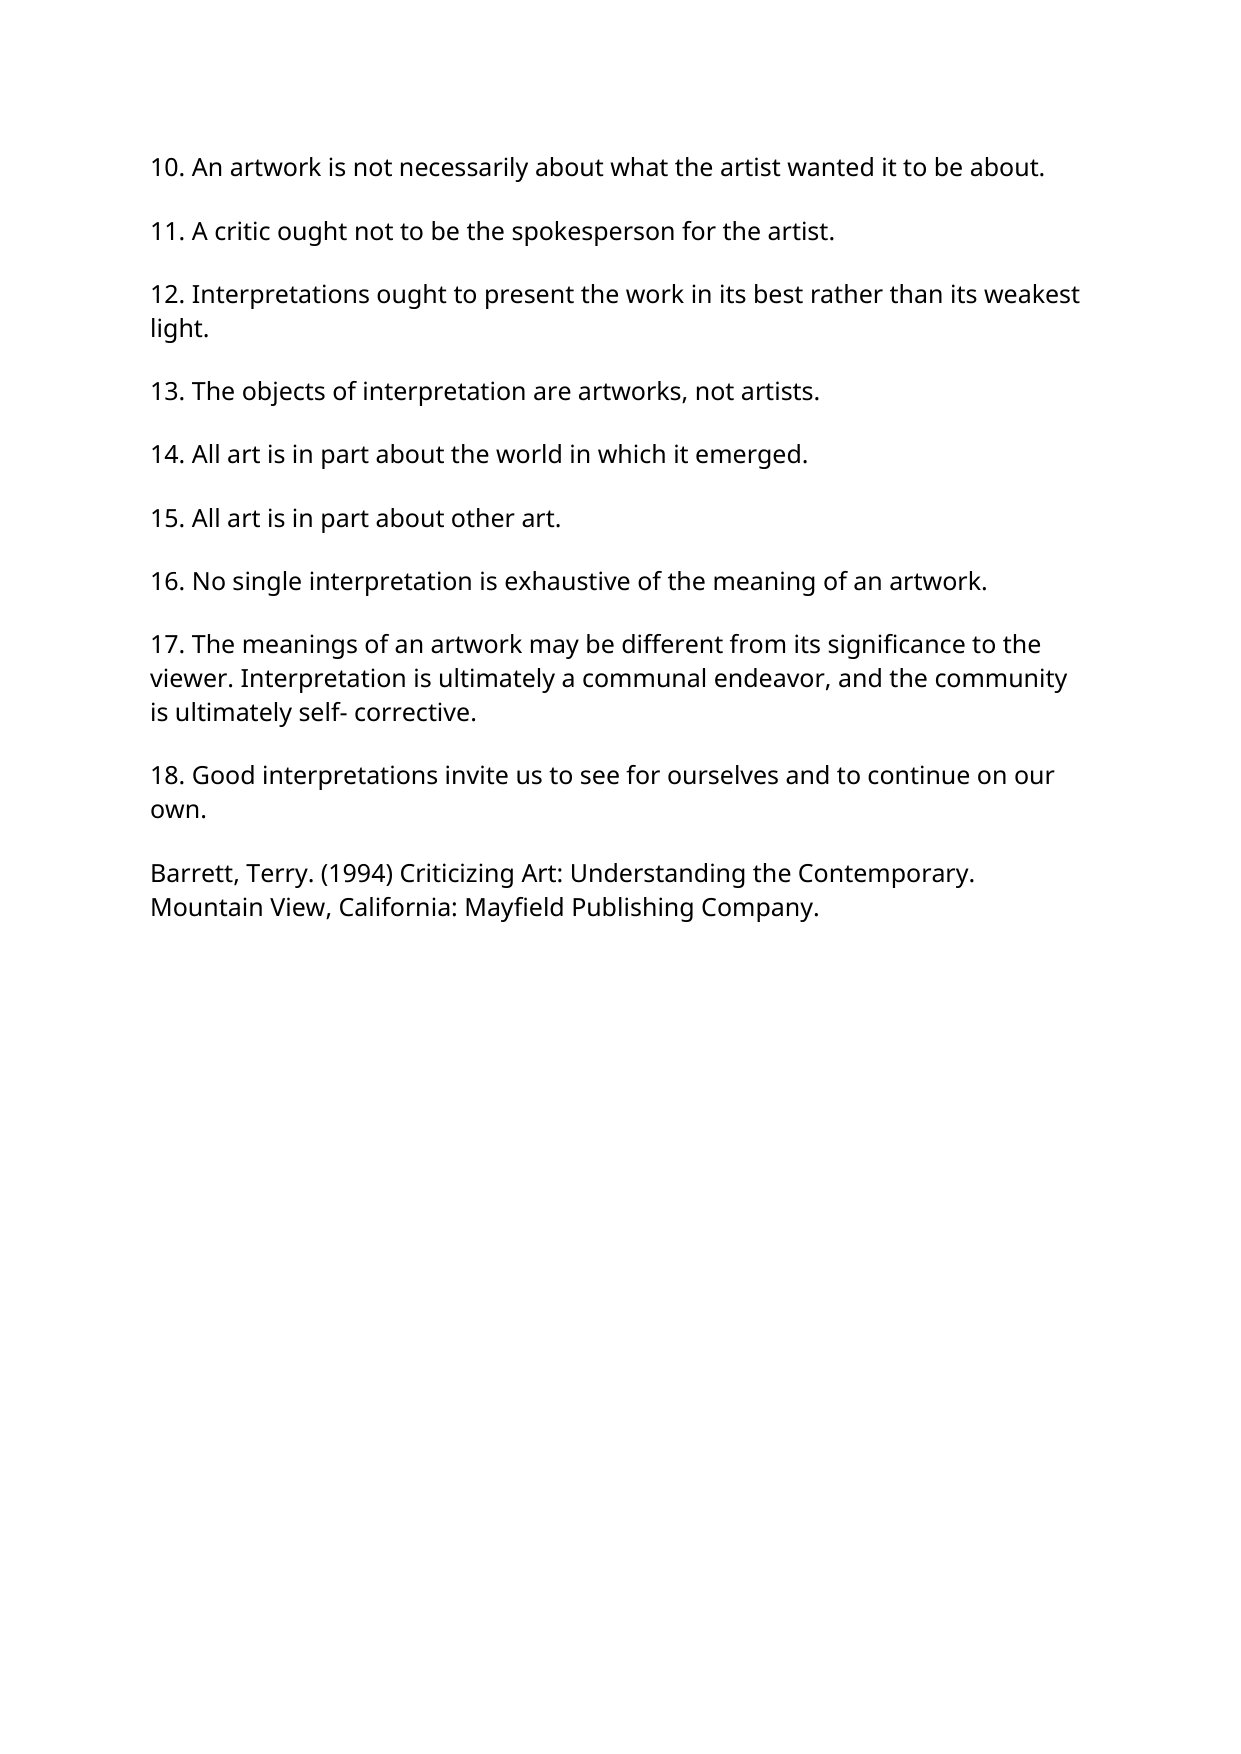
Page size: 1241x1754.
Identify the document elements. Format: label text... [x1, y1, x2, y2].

text 10. An artwork is not necessarily about what the artist wanted it to be about. [150, 150, 1090, 184]
text 15. All art is in part about other art. [150, 500, 1090, 534]
text 16. No single interpretation is exhaustive of the meaning of an artwork. [150, 563, 1090, 597]
text 17. The meanings of an artwork may be different from its significance to the viewer. Interpretation is ultimately a communal endeavor, and the community is ultimately self- corrective. [150, 627, 1090, 729]
text 18. Good interpretations invite us to see for ourselves and to continue on our own. [150, 758, 1090, 826]
text 11. A critic ought not to be the spokesperson for the artist. [150, 213, 1090, 247]
text 13. The objects of interpretation are artworks, not artists. [150, 374, 1090, 408]
text 14. All art is in part about the world in which it emerged. [150, 437, 1090, 471]
text 12. Interpretations ought to present the work in its best rather than its weakest light. [150, 276, 1090, 344]
text Barrett, Terry. (1994) Criticizing Art: Understanding the Contemporary. Mountain View, California: Mayfield Publishing Company. [150, 855, 1090, 923]
